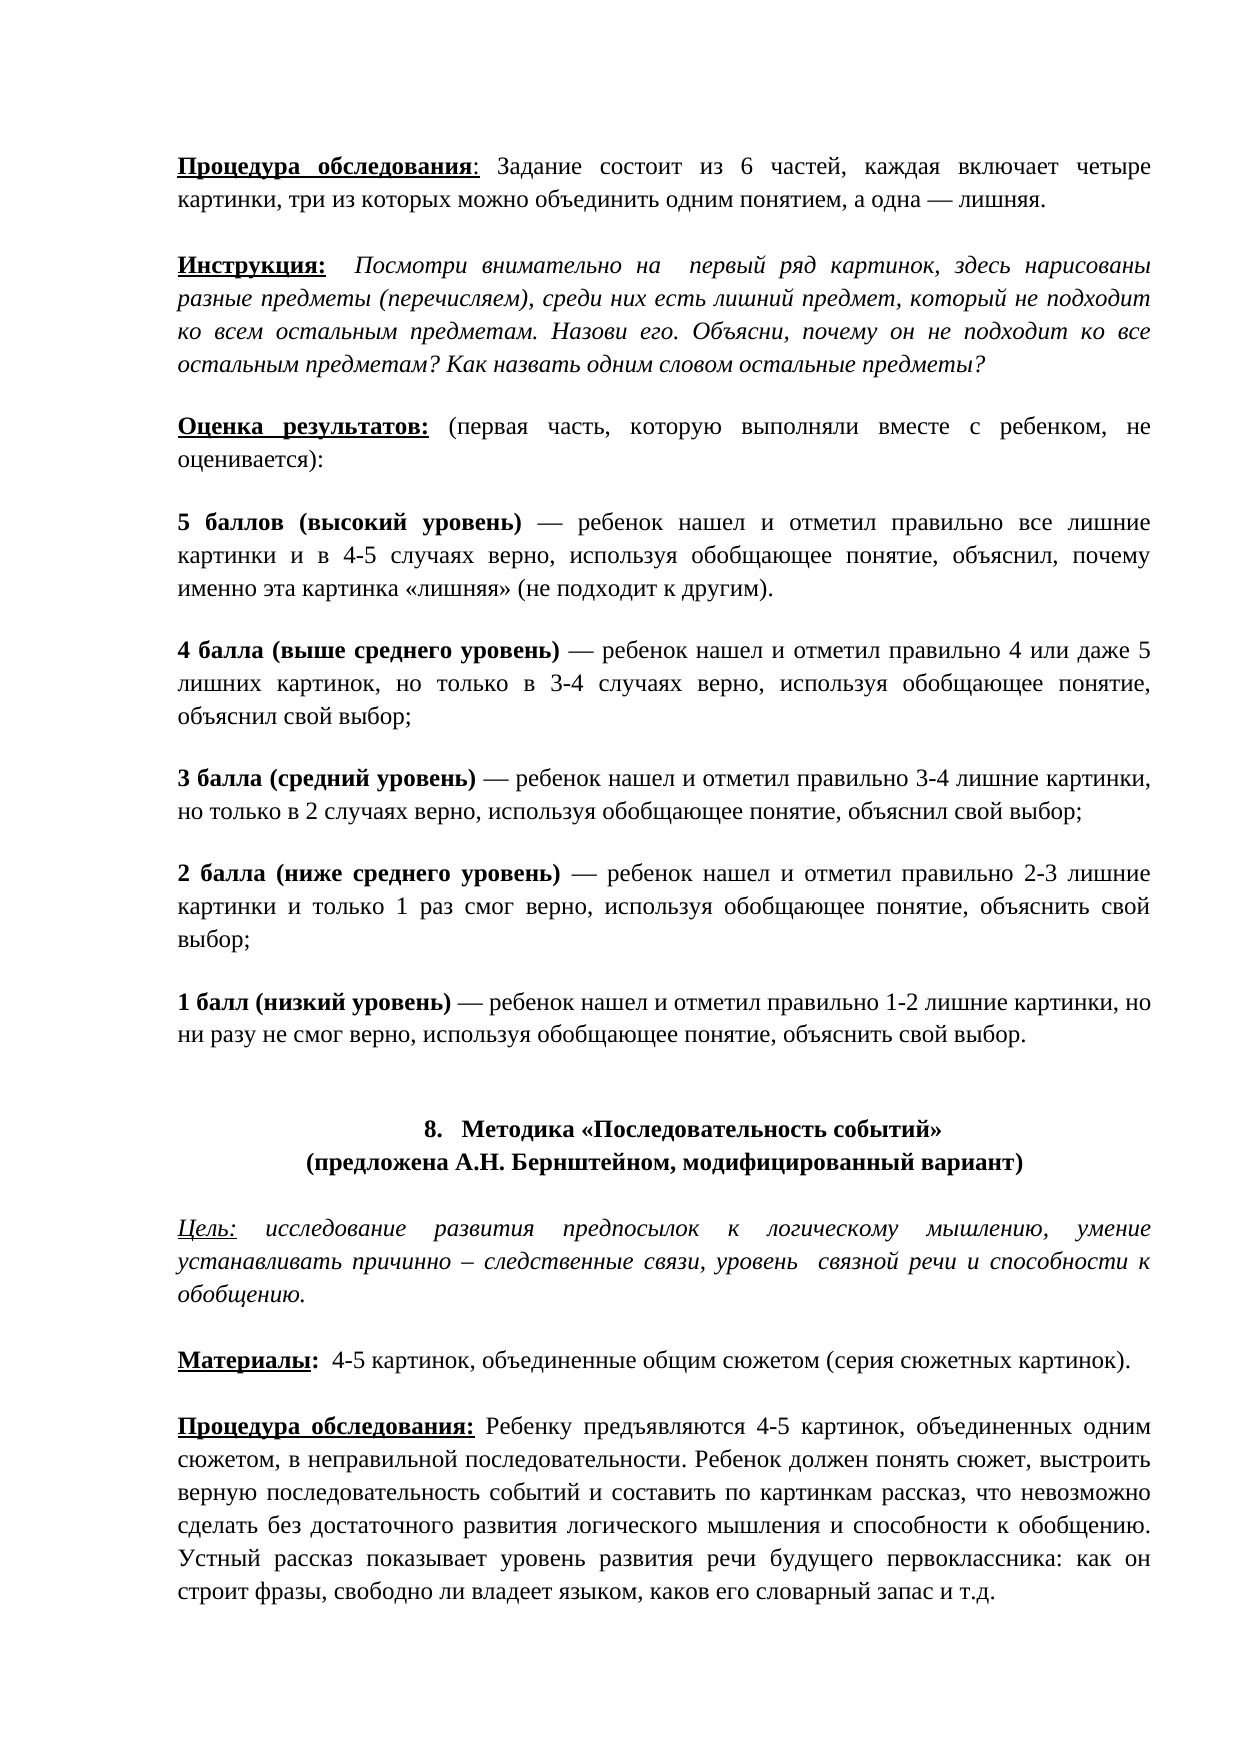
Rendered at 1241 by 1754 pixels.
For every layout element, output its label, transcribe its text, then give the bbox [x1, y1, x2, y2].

text 4 балла (выше среднего уровень) — ребенок нашел и отметил правильно 4 или даже 5 лишних картинок, но только в 3-4 случаях верно, используя обобщающее понятие, объяснил свой выбор; [177, 635, 1152, 730]
text Процедура обследования: Задание состоит из 6 частей, каждая включает четыре картинки, три из которых можно объединить одним понятием, а одна — лишняя. [177, 151, 1152, 213]
text Оценка результатов: (первая часть, которую выполняли вместе с ребенком, не оценивается): [177, 411, 1152, 473]
text 5 баллов (высокий уровень) — ребенок нашел и отметил правильно все лишние картинки и в 4-5 случаях верно, используя обобщающее понятие, объяснил, почему именно эта картинка «лишняя» (не подходит к другим). [177, 507, 1152, 601]
text Цель: исследование развития предпосылок к логическому мышлению, умение устанавливать причинно – следственные связи, уровень связной речи и способности к обобщению. [177, 1213, 1152, 1308]
text Процедура обследования: Ребенку предъявляются 4-5 картинок, объединенных одним сюжетом, в неправильной последовательности. Ребенок должен понять сюжет, выстроить верную последовательность событий и составить по картинкам рассказ, что невозможно сделать без достаточного развития логического мышления и способности к обобщению. Устный рассказ показывает уровень развития речи будущего первоклассника: как он строит фразы, свободно ли владеет языком, каков его словарный запас и т.д. [177, 1411, 1152, 1605]
text Материалы: 4-5 картинок, объединенные общим сюжетом (серия сюжетных картинок). [177, 1345, 1152, 1374]
text (предложена А.Н. Бернштейном, модифицированный вариант) [177, 1147, 1152, 1176]
text Инструкция: Посмотри внимательно на первый ряд картинок, здесь нарисованы разные предметы (перечисляем), среди них есть лишний предмет, который не подходит ко всем остальным предметам. Назови его. Объясни, почему он не подходит ко все остальным предметам? Как назвать одним словом остальные предметы? [177, 250, 1152, 378]
text 3 балла (средний уровень) — ребенок нашел и отметил правильно 3-4 лишние картинки, но только в 2 случаях верно, используя обобщающее понятие, объяснил свой выбор; [177, 763, 1152, 825]
list Методика «Последовательность событий» [215, 1114, 1152, 1143]
text 2 балла (ниже среднего уровень) — ребенок нашел и отметил правильно 2-3 лишние картинки и только 1 раз смог верно, используя обобщающее понятие, объяснить свой выбор; [177, 858, 1152, 953]
text 1 балл (низкий уровень) — ребенок нашел и отметил правильно 1-2 лишние картинки, но ни разу не смог верно, используя обобщающее понятие, объяснить свой выбор. [177, 987, 1152, 1048]
